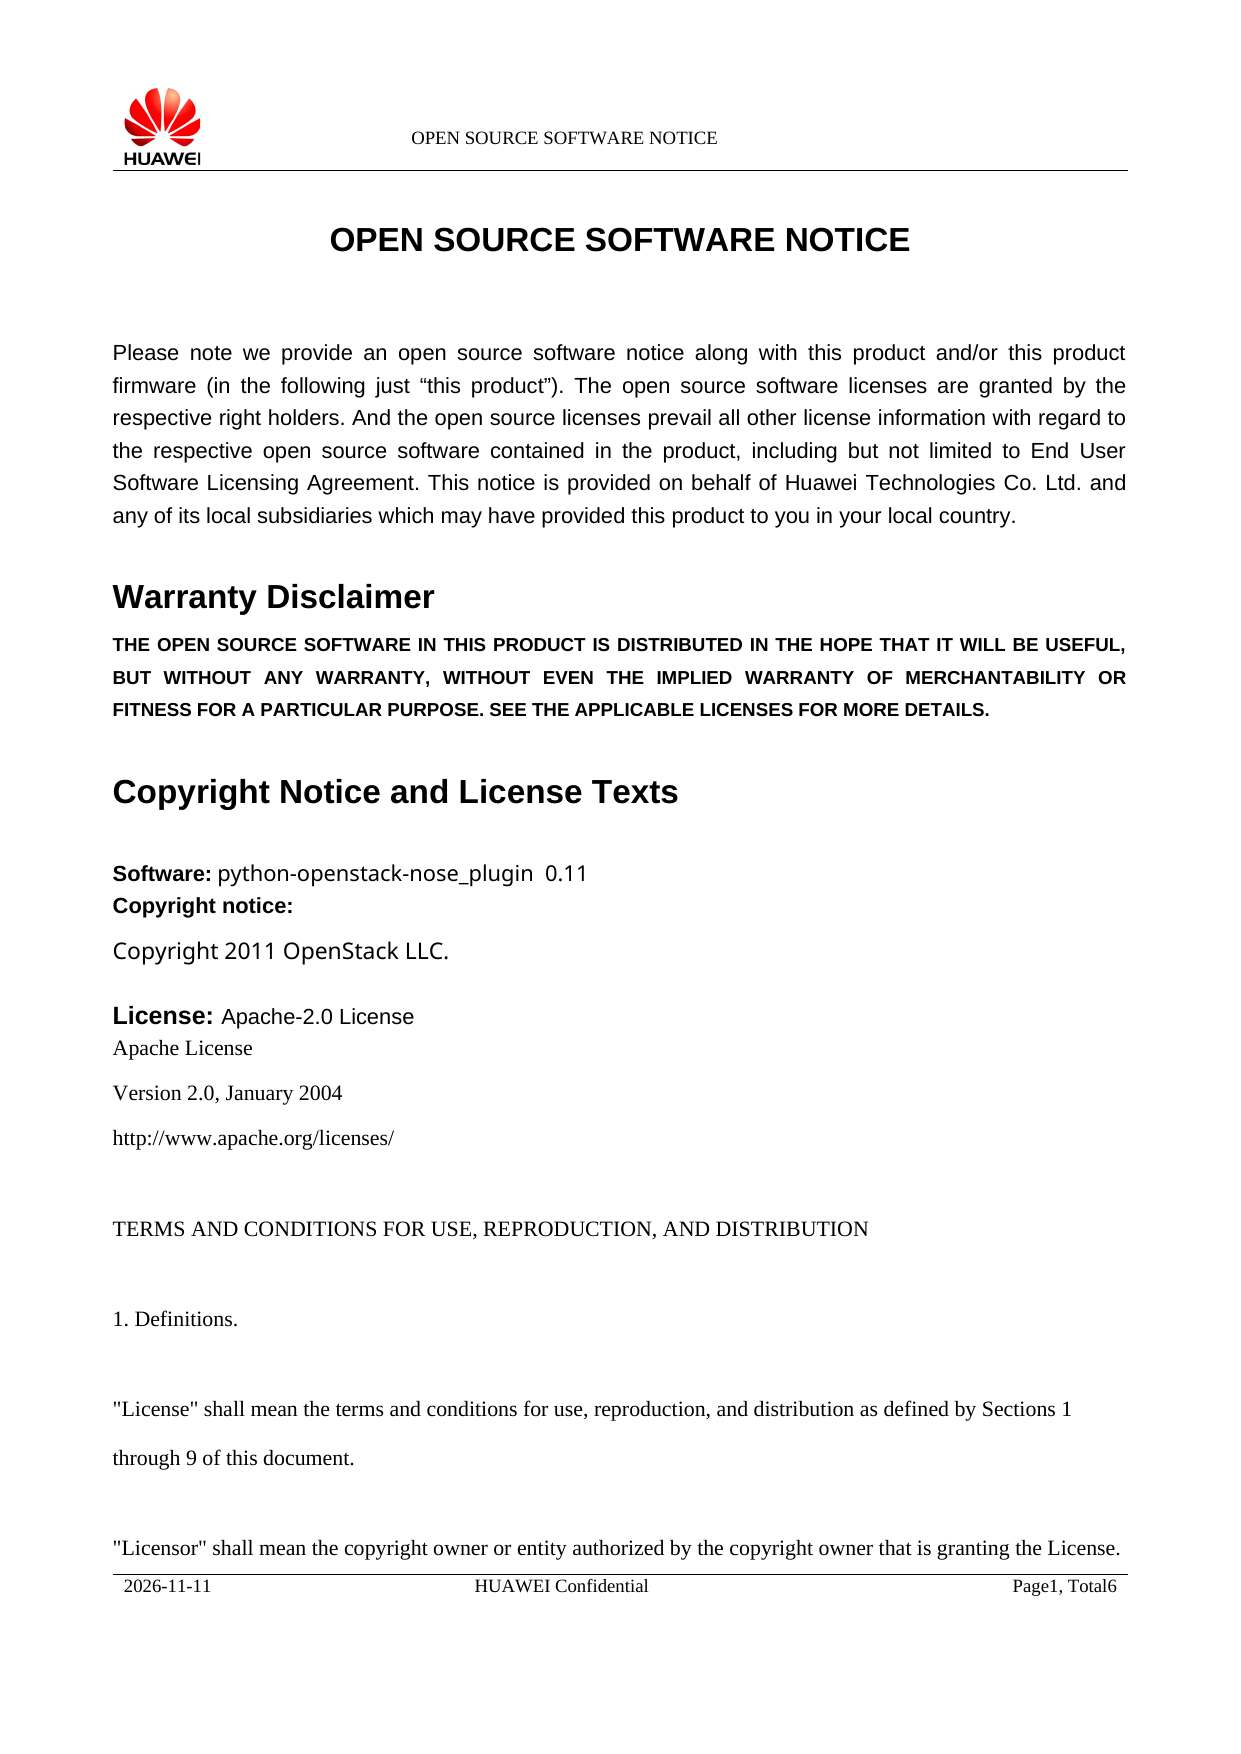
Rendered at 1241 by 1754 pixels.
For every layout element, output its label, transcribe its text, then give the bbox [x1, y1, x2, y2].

title Software: python-openstack-nose_plugin 0.11 [112, 856, 1128, 889]
text 1. Definitions. [112, 1302, 1128, 1334]
picture [124, 88, 201, 165]
text Copyright Notice and License Texts [112, 759, 1128, 824]
text The open source software in this product is distributed in the hope that it will be useful, but WITHOUT ANY WARRANTY, without even the implied warranty of MERCHANTABILITY or FITNESS FOR A PARTICULAR PURPOSE. See the applicable licenses for more details. [112, 629, 1128, 726]
text Copyright notice: [112, 889, 1128, 921]
text TERMS AND CONDITIONS FOR USE, REPRODUCTION, AND DISTRIBUTION [112, 1212, 1128, 1244]
text License: Apache-2.0 License [112, 999, 1128, 1031]
text Please note we provide an open source software notice along with this product and/or this product firmware (in the following just “this product”). The open source software licenses are granted by the respective right holders. And the open source licenses prevail all other license information with regard to the respective open source software contained in the product, including but not limited to End User Software Licensing Agreement. This notice is provided on behalf of Huawei Technologies Co. Ltd. and any of its local subsidiaries which may have provided this product to you in your local country. [112, 336, 1128, 531]
text "License" shall mean the terms and conditions for use, reproduction, and distribution as defined by Sections 1 through 9 of this document. [112, 1392, 1128, 1473]
text http://www.apache.org/licenses/ [112, 1122, 1128, 1154]
text Warranty Disclaimer [112, 564, 1128, 629]
text OPEN SOURCE SOFTWARE NOTICE [112, 206, 1128, 271]
text Version 2.0, January 2004 [112, 1077, 1128, 1109]
text Apache License [112, 1031, 1128, 1064]
text "Licensor" shall mean the copyright owner or entity authorized by the copyright owner that is granting the License. [112, 1531, 1128, 1564]
text Copyright 2011 OpenStack LLC. [112, 934, 1128, 966]
